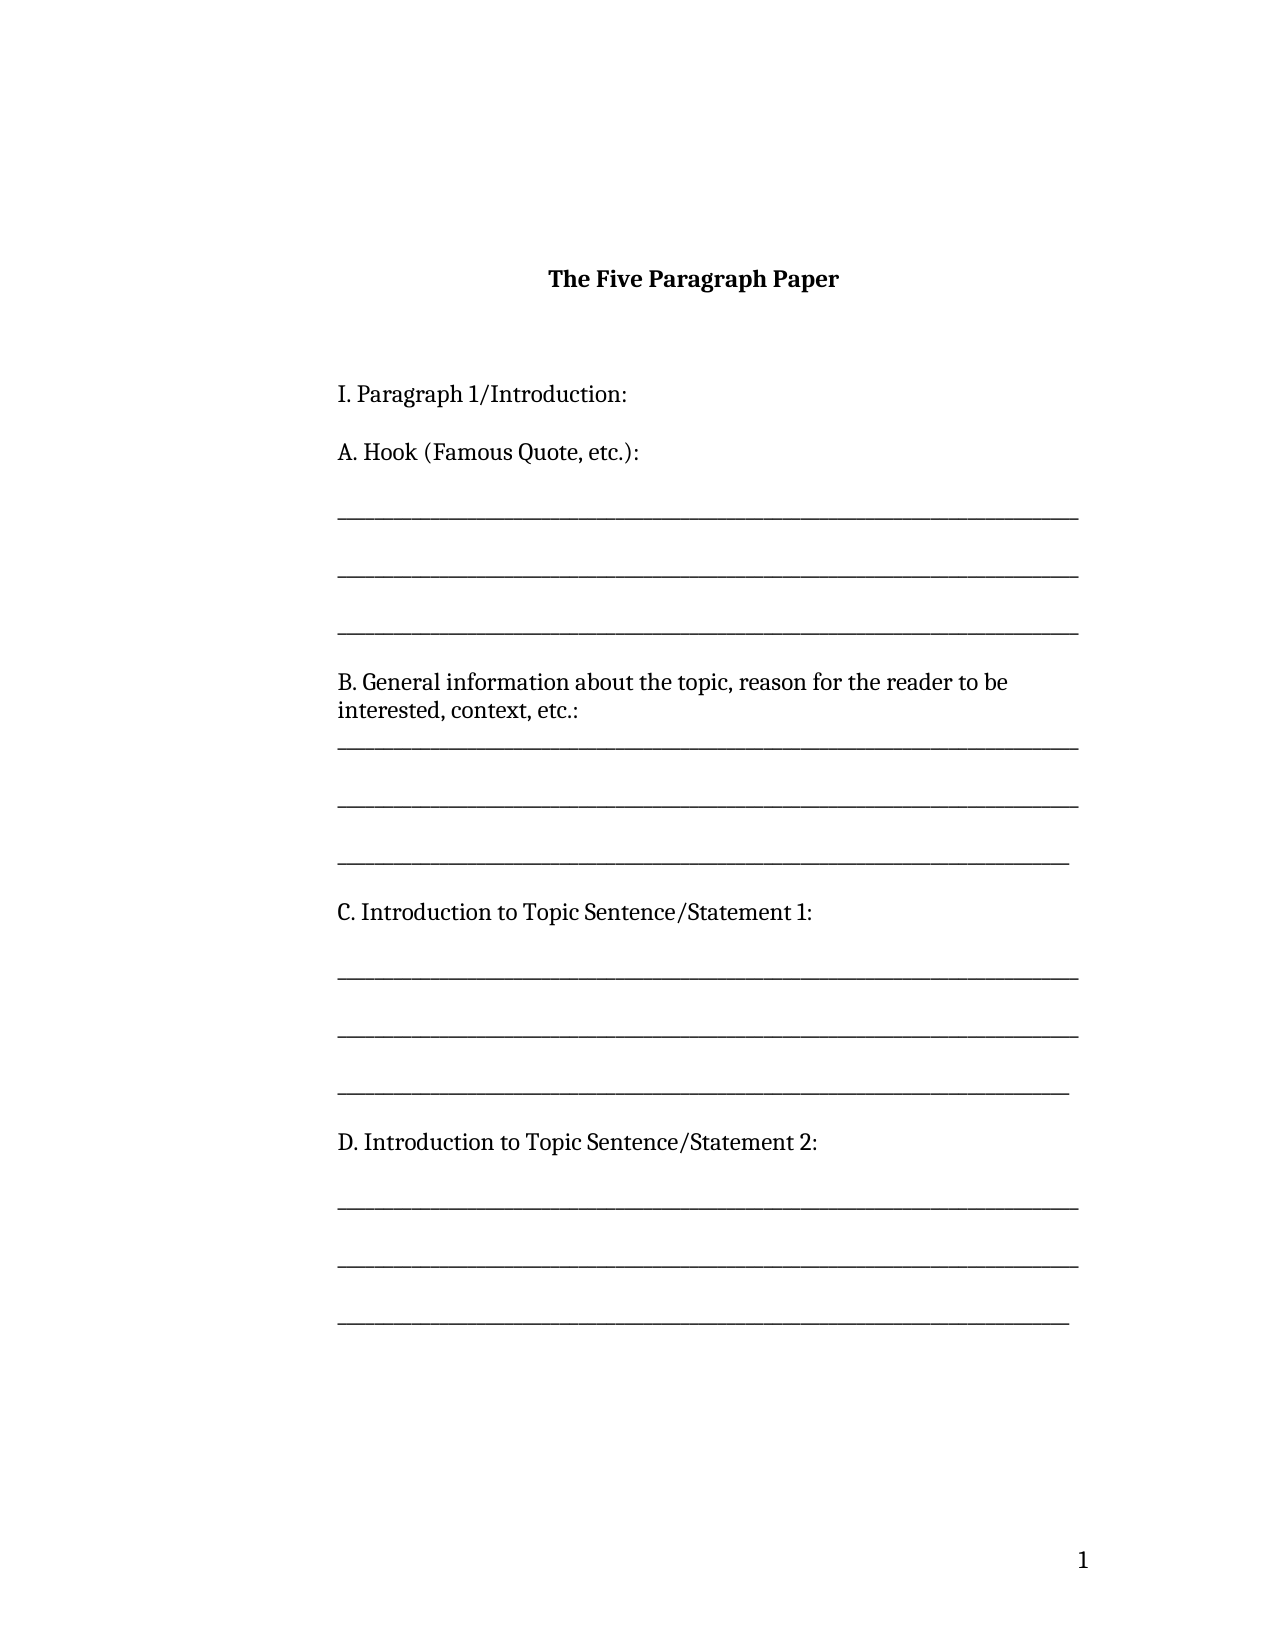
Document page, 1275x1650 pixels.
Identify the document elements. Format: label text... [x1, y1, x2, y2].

text A. Hook (Famous Quote, etc.): [337, 437, 1087, 466]
text I. Paragraph 1/Introduction: [337, 380, 1087, 409]
text _______________________________________________________________________________________________________________________________________________________________________________________________________________________________________________ [337, 955, 1087, 1099]
text ________________________________________________________________________________________________________________________________________________________________________________________________________________________________________________ [337, 495, 1087, 639]
text D. Introduction to Topic Sentence/Statement 2: [337, 1127, 1087, 1156]
text C. Introduction to Topic Sentence/Statement 1: [337, 897, 1087, 926]
text The Five Paragraph Paper [300, 265, 1087, 294]
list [337, 1185, 1087, 1329]
text B. General information about the topic, reason for the reader to be interested, context, etc.: [337, 667, 1087, 725]
